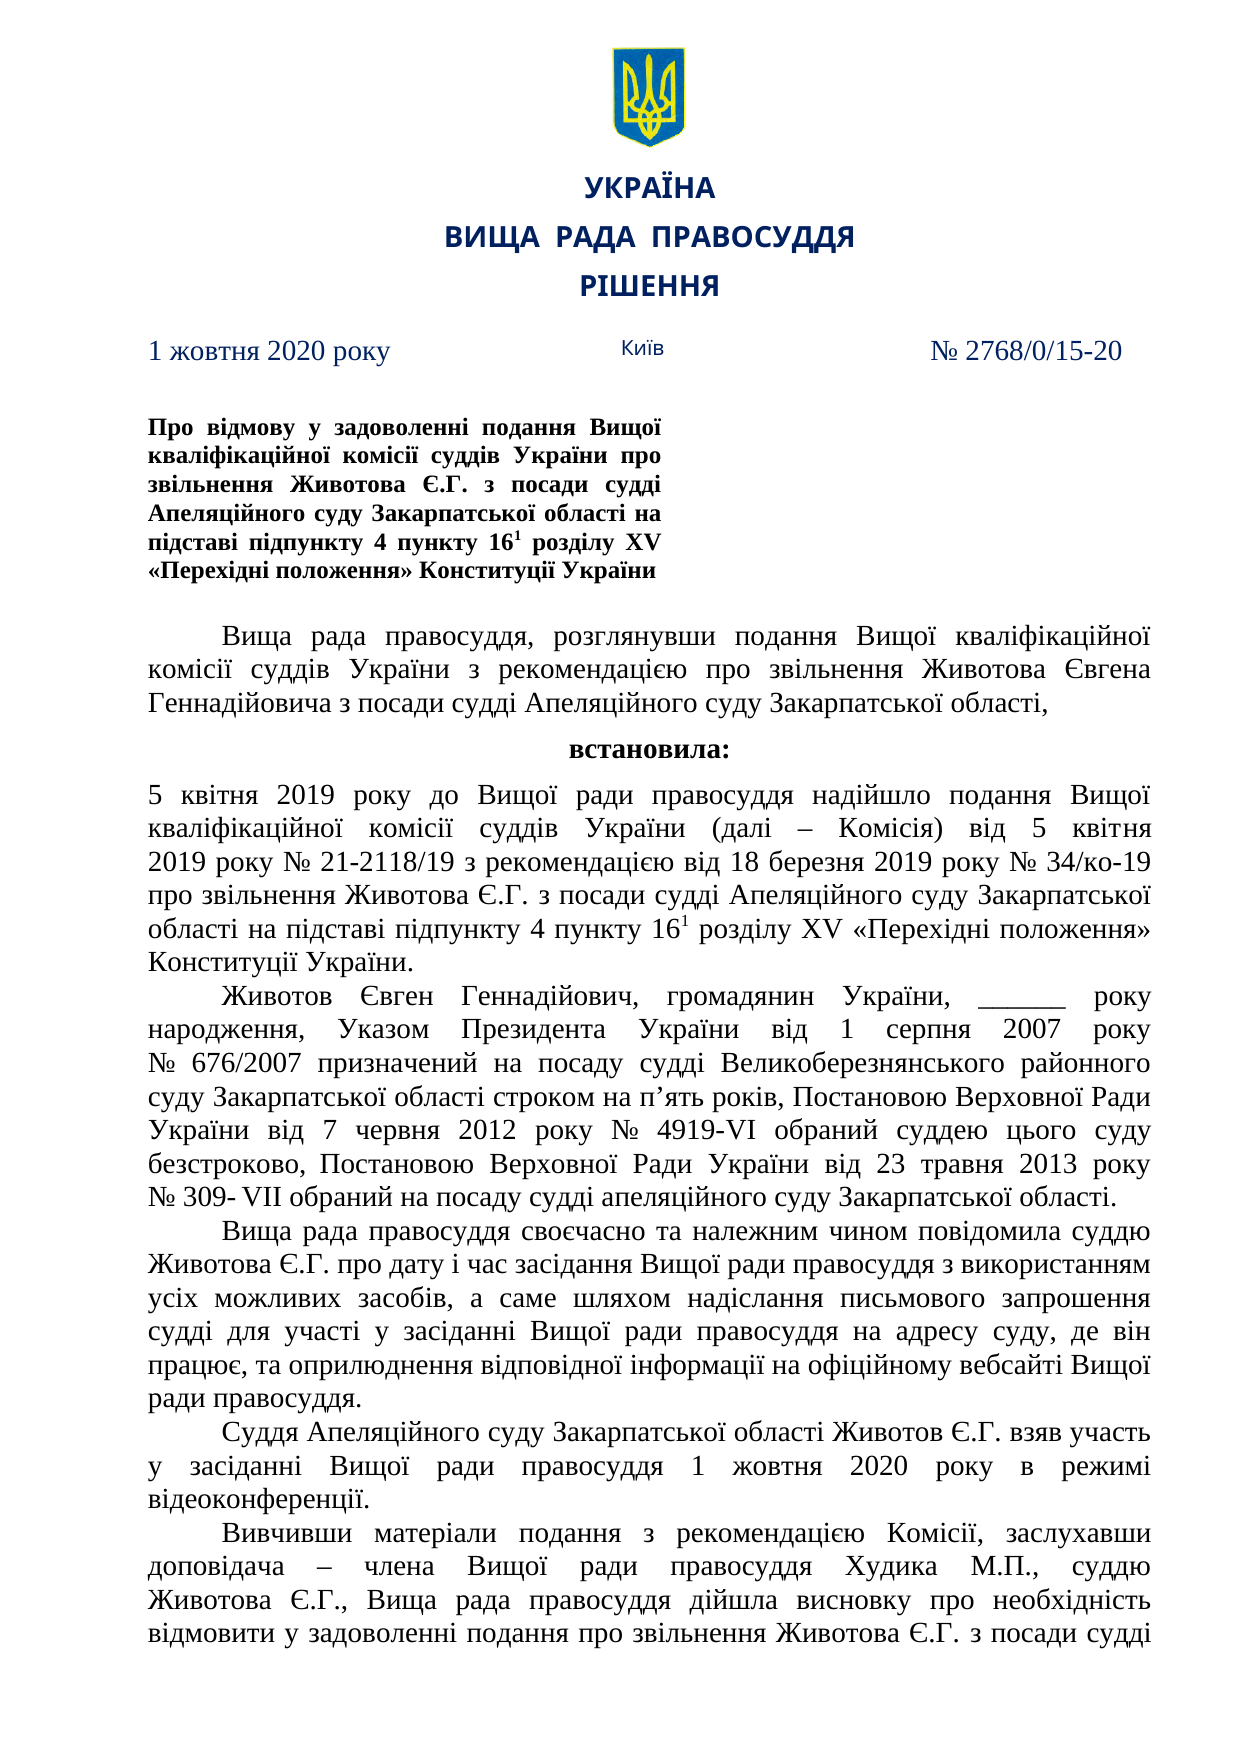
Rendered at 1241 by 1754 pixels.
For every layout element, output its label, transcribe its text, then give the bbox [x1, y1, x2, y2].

table_header 1 жовтня 2020 року [136, 333, 459, 383]
text ВИЩА РАДА ПРАВОСУДДЯ [148, 216, 1152, 256]
text Суддя Апеляційного суду Закарпатської області Животов Є.Г. взяв участь у засіданні Вищої ради правосуддя 1 жовтня 2020 року в режимі відеоконференції. [148, 1414, 1152, 1515]
text Животов Євген Геннадійович, громадянин України, ______ року народження, Указом Президента України від 1 серпня 2007 року № 676/2007 призначений на посаду судді Великоберезнянського районного суду Закарпатської області строком на п’ять років, Постановою Верховної Ради України від 7 червня 2012 року № 4919-VI обраний суддею цього суду безстроково, Постановою Верховної Ради України від 23 травня 2013 року № 309- VII обраний на посаду судді апеляційного суду Закарпатської області. [148, 978, 1152, 1213]
text Вища рада правосуддя своєчасно та належним чином повідомила суддю Животова Є.Г. про дату і час засідання Вищої ради правосуддя з використанням усіх можливих засобів, а саме шляхом надіслання письмового запрошення судді для участі у засіданні Вищої ради правосуддя на адресу суду, де він працює, та оприлюднення відповідної інформації на офіційному вебсайті Вищої ради правосуддя. [148, 1213, 1152, 1414]
table_header Київ [459, 333, 804, 383]
text 5 квітня 2019 року до Вищої ради правосуддя надійшло подання Вищої кваліфікаційної комісії суддів України (далі – Комісія) від 5 квітня 2019 року № 21-2118/19 з рекомендацією від 18 березня 2019 року № 34/ко-19 про звільнення Животова Є.Г. з посади судді Апеляційного суду Закарпатської області на підставі підпункту 4 пункту 161 розділу XV «Перехідні положення» Конституції України. [148, 777, 1152, 978]
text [148, 1515, 1152, 1649]
text Вища рада правосуддя, розглянувши подання Вищої кваліфікаційної комісії суддів України з рекомендацією про звільнення Животова Євгена Геннадійовича з посади судді Апеляційного суду Закарпатської області, [148, 618, 1152, 718]
text УКРАЇНА [148, 167, 1152, 207]
text Про відмову у задоволенні подання Вищої кваліфікаційної комісії суддів України про звільнення Животова Є.Г. з посади судді Апеляційного суду Закарпатської області на підставі підпункту 4 пункту 161 розділу ХV «Перехідні положення» Конституції України [148, 412, 661, 584]
text РІШЕННЯ [148, 265, 1152, 305]
picture [606, 42, 693, 155]
table_header № 2768/0/15-20 [804, 333, 1181, 383]
text встановила: [148, 731, 1152, 764]
